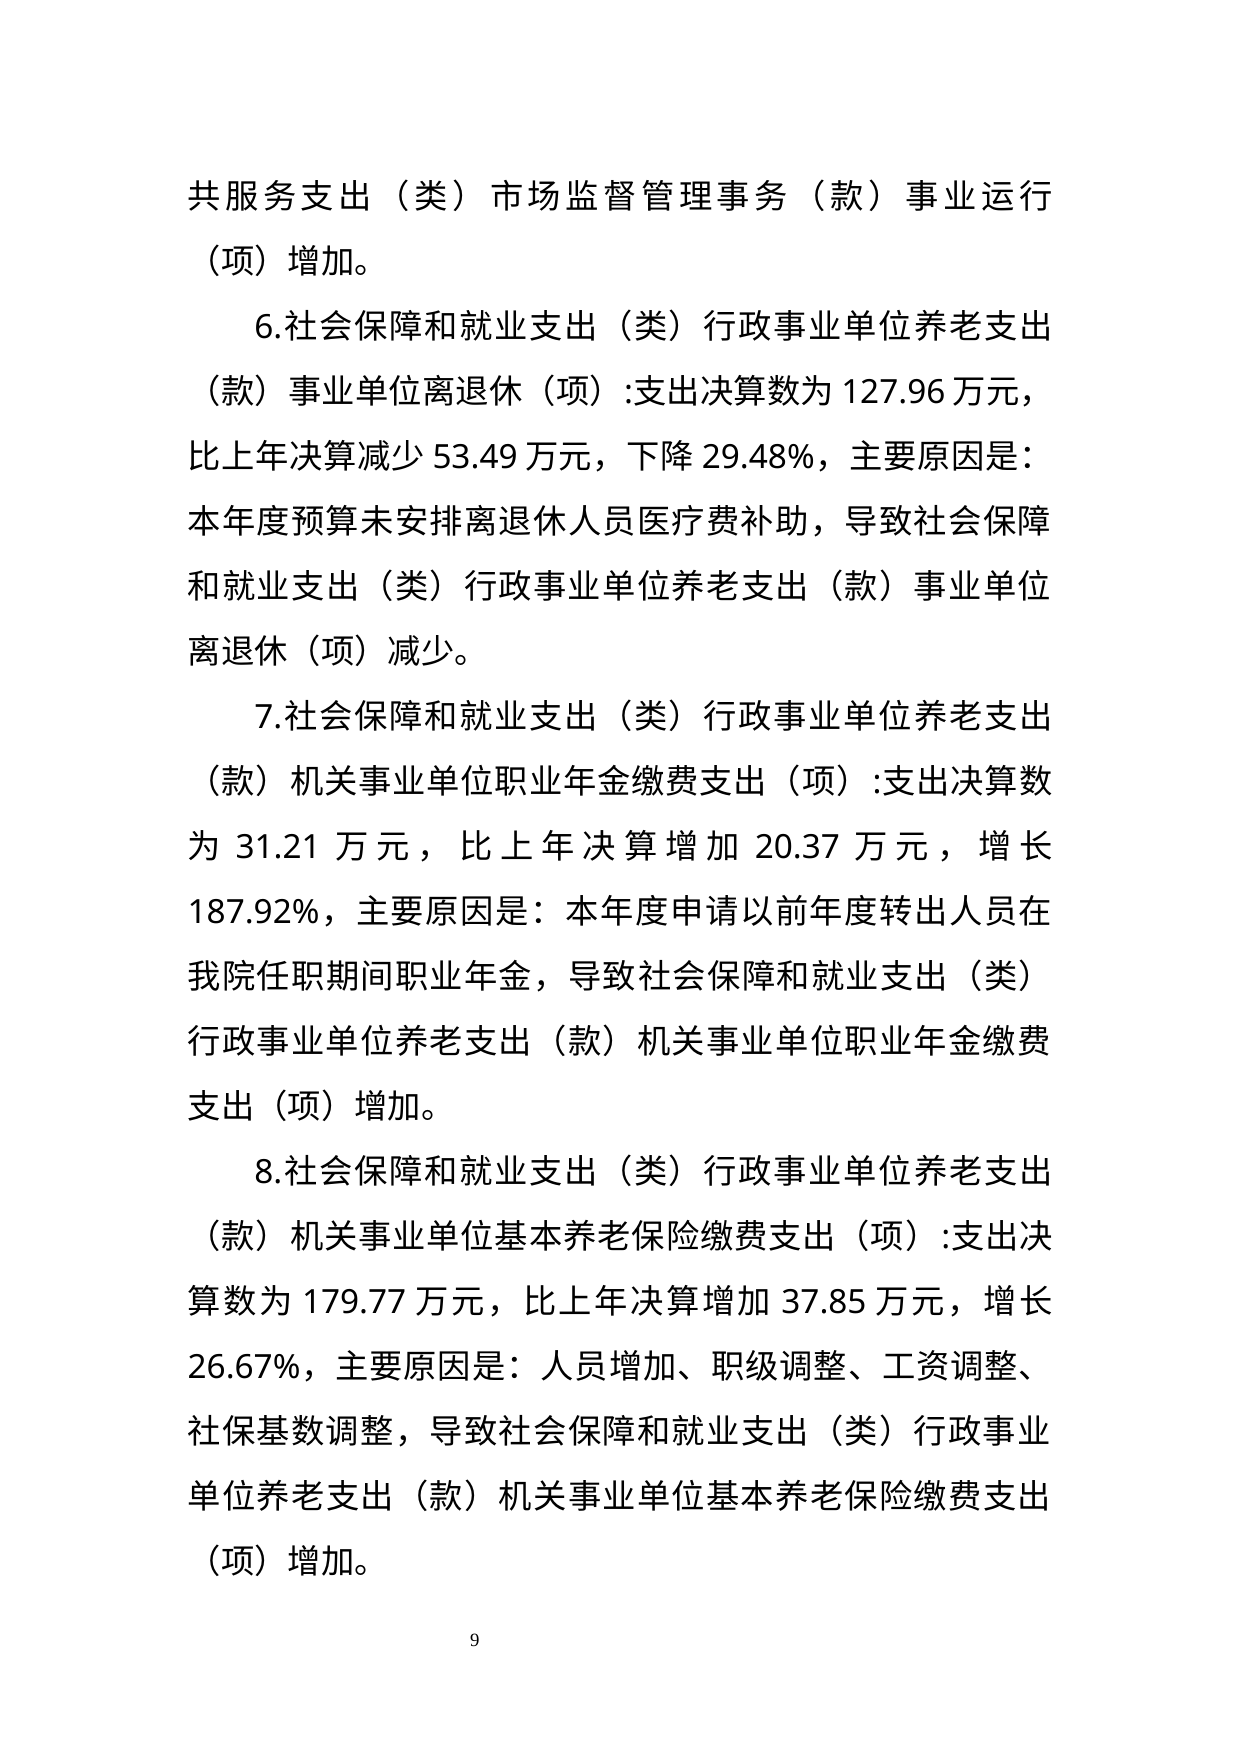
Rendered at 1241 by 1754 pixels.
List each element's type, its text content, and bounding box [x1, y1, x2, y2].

text 7.社会保障和就业支出（类）行政事业单位养老支出（款）机关事业单位职业年金缴费支出（项）:支出决算数为31.21万元，比上年决算增加20.37万元，增长187.92%，主要原因是：本年度申请以前年度转出人员在我院任职期间职业年金，导致社会保障和就业支出（类）行政事业单位养老支出（款）机关事业单位职业年金缴费支出（项）增加。 [187, 682, 1053, 1137]
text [187, 162, 1053, 292]
text 8.社会保障和就业支出（类）行政事业单位养老支出（款）机关事业单位基本养老保险缴费支出（项）:支出决算数为179.77万元，比上年决算增加37.85万元，增长26.67%，主要原因是：人员增加、职级调整、工资调整、社保基数调整，导致社会保障和就业支出（类）行政事业单位养老支出（款）机关事业单位基本养老保险缴费支出（项）增加。 [187, 1137, 1053, 1592]
text 6.社会保障和就业支出（类）行政事业单位养老支出（款）事业单位离退休（项）:支出决算数为127.96万元，比上年决算减少53.49万元，下降29.48%，主要原因是：本年度预算未安排离退休人员医疗费补助，导致社会保障和就业支出（类）行政事业单位养老支出（款）事业单位离退休（项）减少。 [187, 292, 1053, 682]
